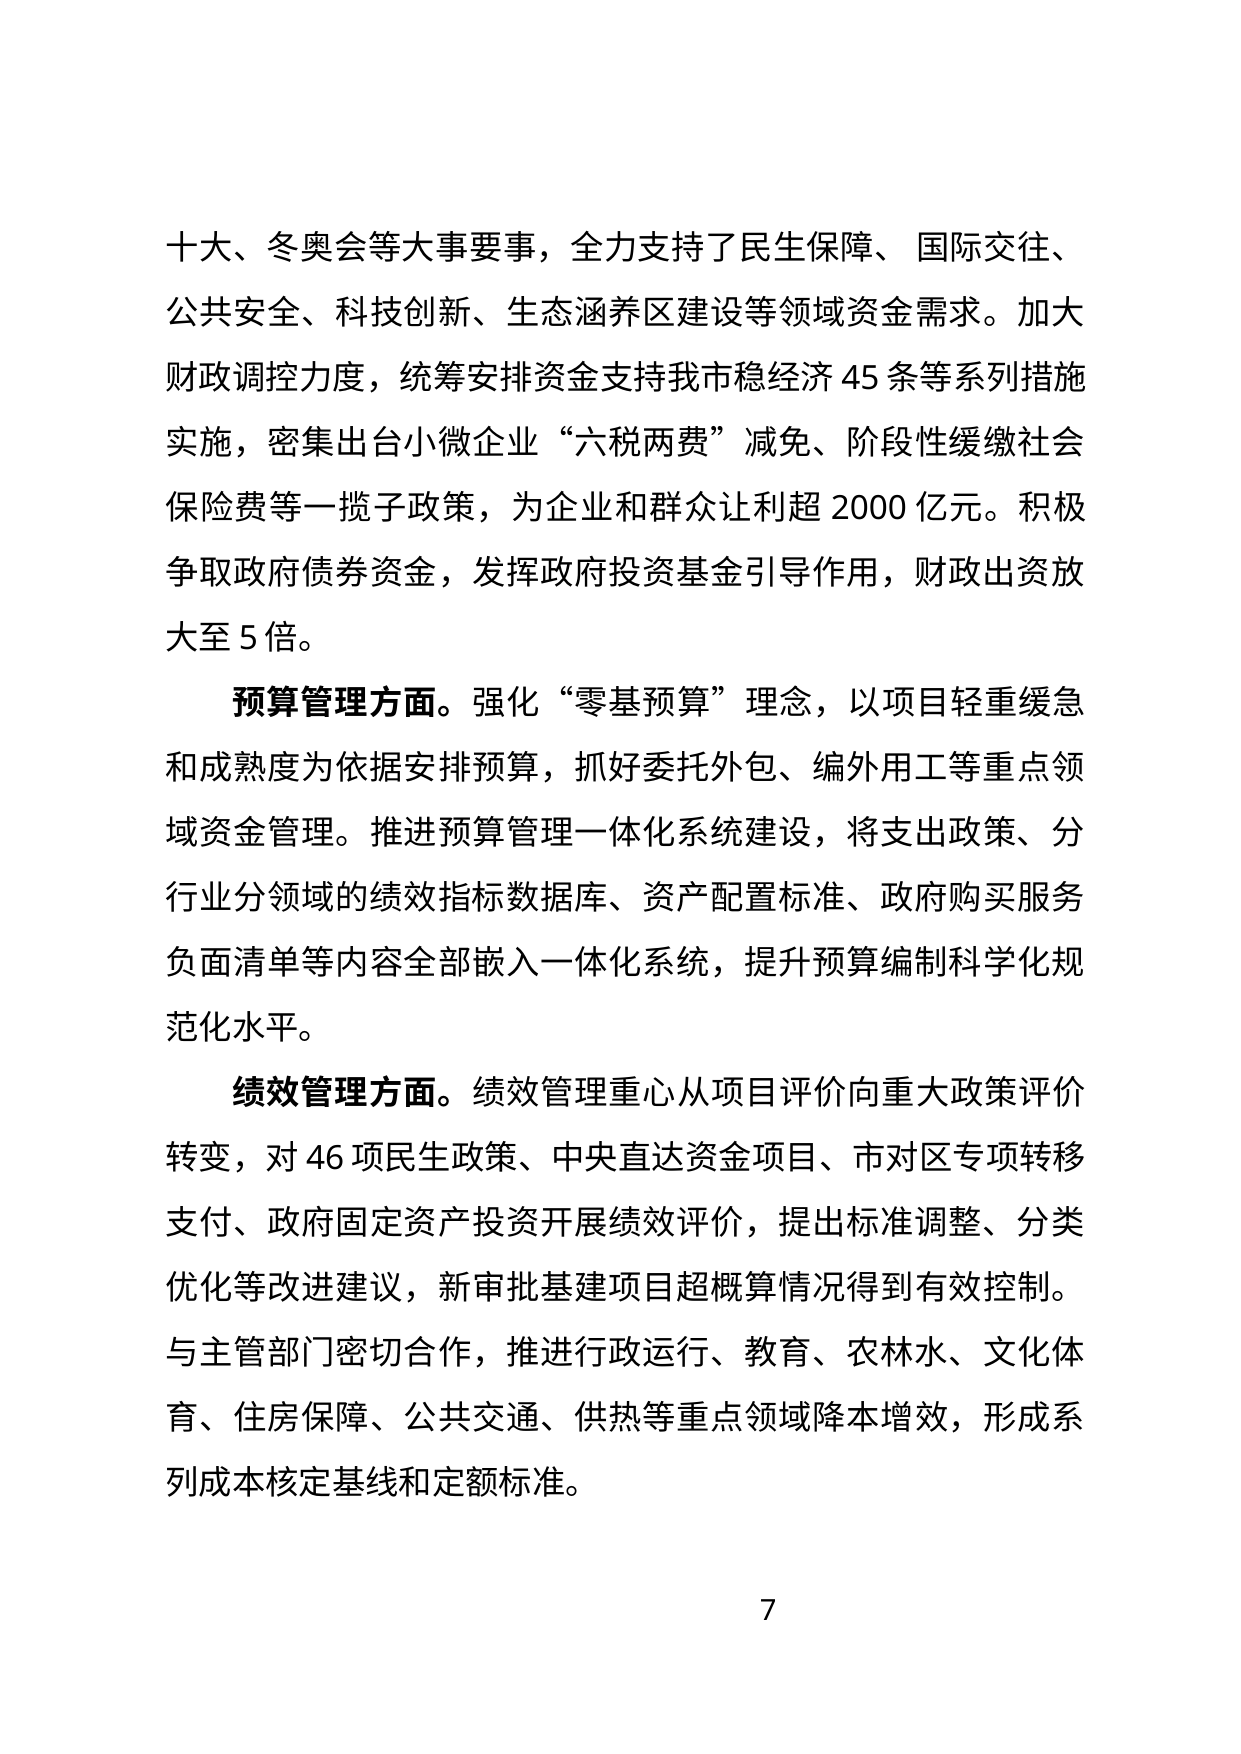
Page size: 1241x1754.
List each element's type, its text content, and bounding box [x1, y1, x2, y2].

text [165, 212, 1087, 667]
text 预算管理方面。强化“零基预算”理念，以项目轻重缓急和成熟度为依据安排预算，抓好委托外包、编外用工等重点领域资金管理。推进预算管理一体化系统建设，将支出政策、分行业分领域的绩效指标数据库、资产配置标准、政府购买服务负面清单等内容全部嵌入一体化系统，提升预算编制科学化规范化水平。 [165, 667, 1087, 1057]
text 绩效管理方面。绩效管理重心从项目评价向重大政策评价转变，对46项民生政策、中央直达资金项目、市对区专项转移支付、政府固定资产投资开展绩效评价，提出标准调整、分类优化等改进建议，新审批基建项目超概算情况得到有效控制。与主管部门密切合作，推进行政运行、教育、农林水、文化体育、住房保障、公共交通、供热等重点领域降本增效，形成系列成本核定基线和定额标准。 [165, 1057, 1087, 1512]
